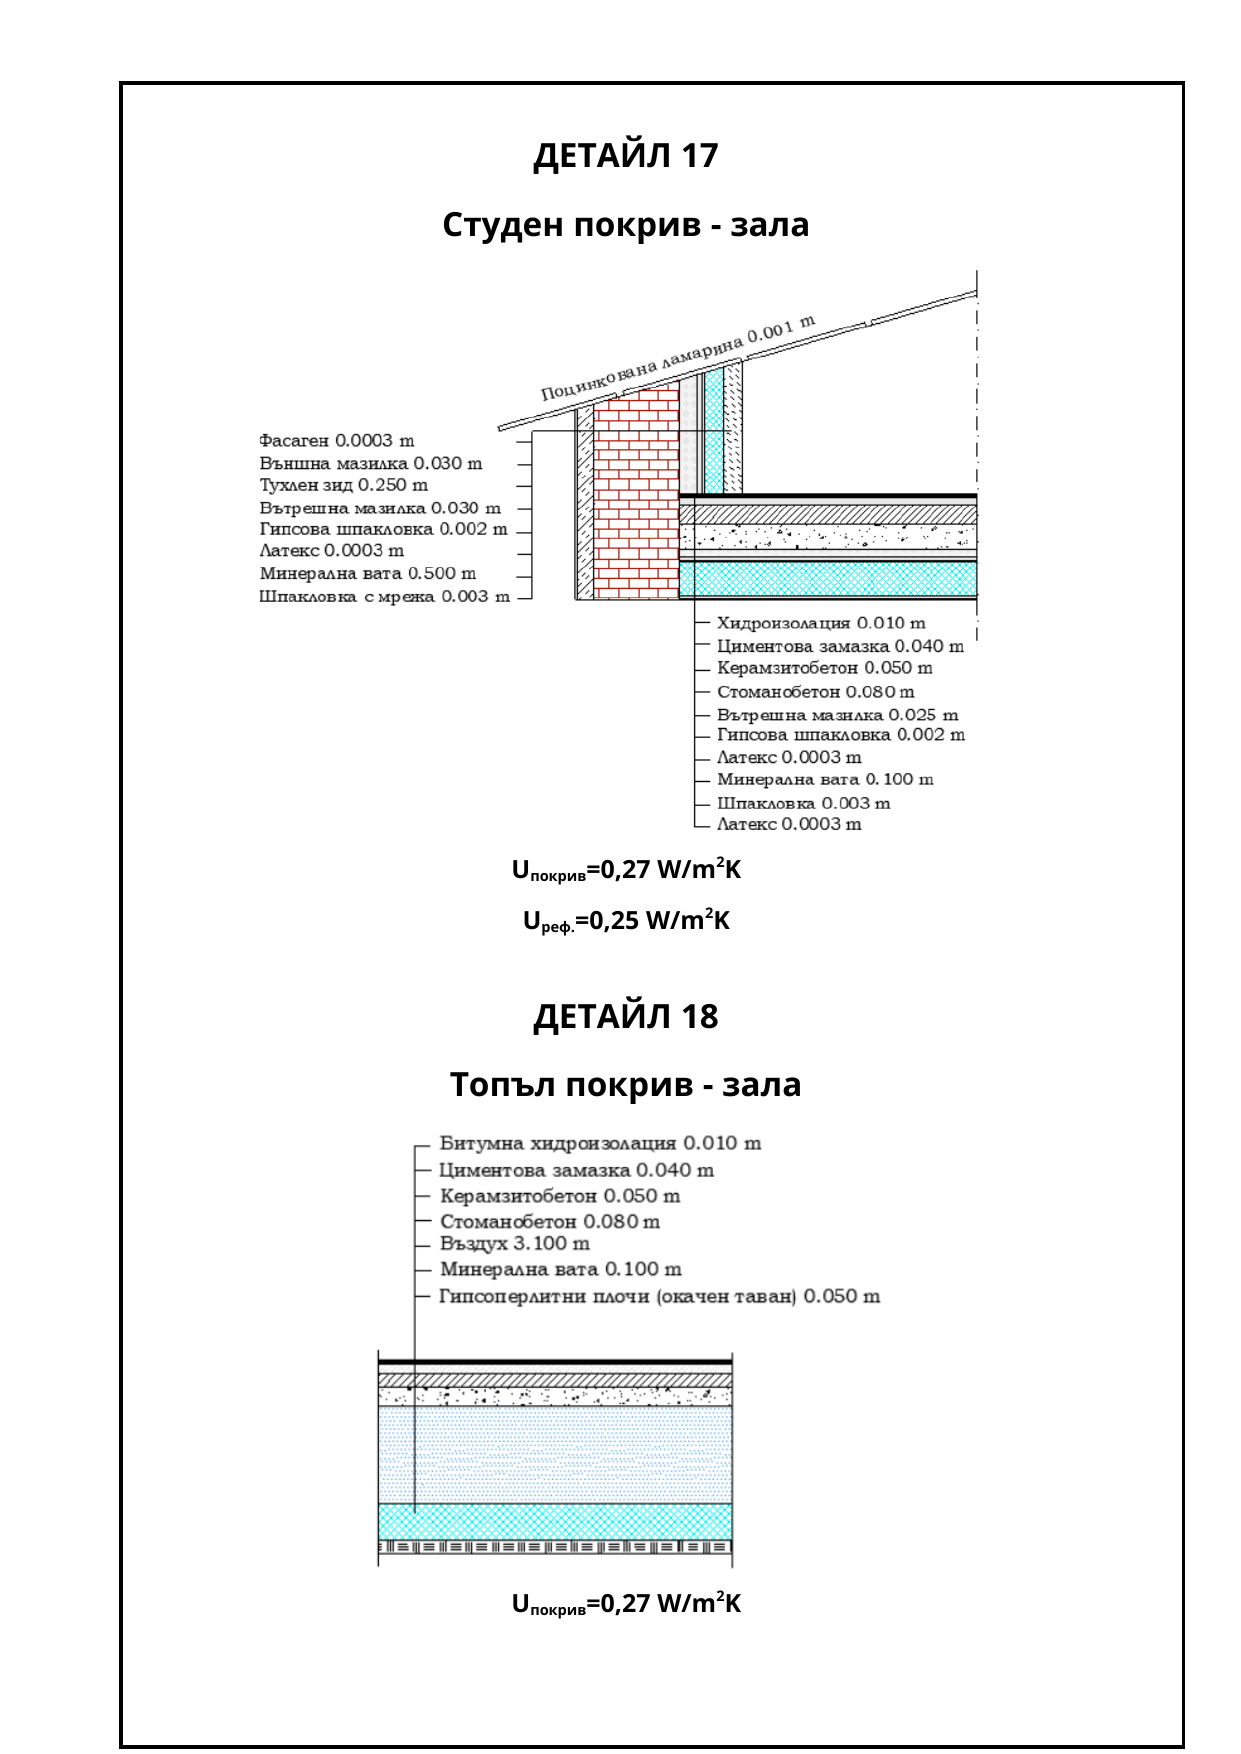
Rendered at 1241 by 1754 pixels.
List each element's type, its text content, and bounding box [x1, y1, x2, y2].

text Топъл покрив - зала [123, 1061, 1134, 1106]
picture [259, 268, 993, 837]
text ДЕТАЙЛ 17 [123, 132, 1134, 178]
text Студен покрив - зала [123, 200, 1134, 246]
text Uпокрив=0,27 W/m2K [123, 851, 1134, 885]
text ДЕТАЙЛ 18 [123, 992, 1134, 1038]
picture [365, 1128, 887, 1572]
text Uреф.=0,25 W/m2K [123, 902, 1134, 936]
text Uпокрив=0,27 W/m2K [123, 1586, 1134, 1620]
